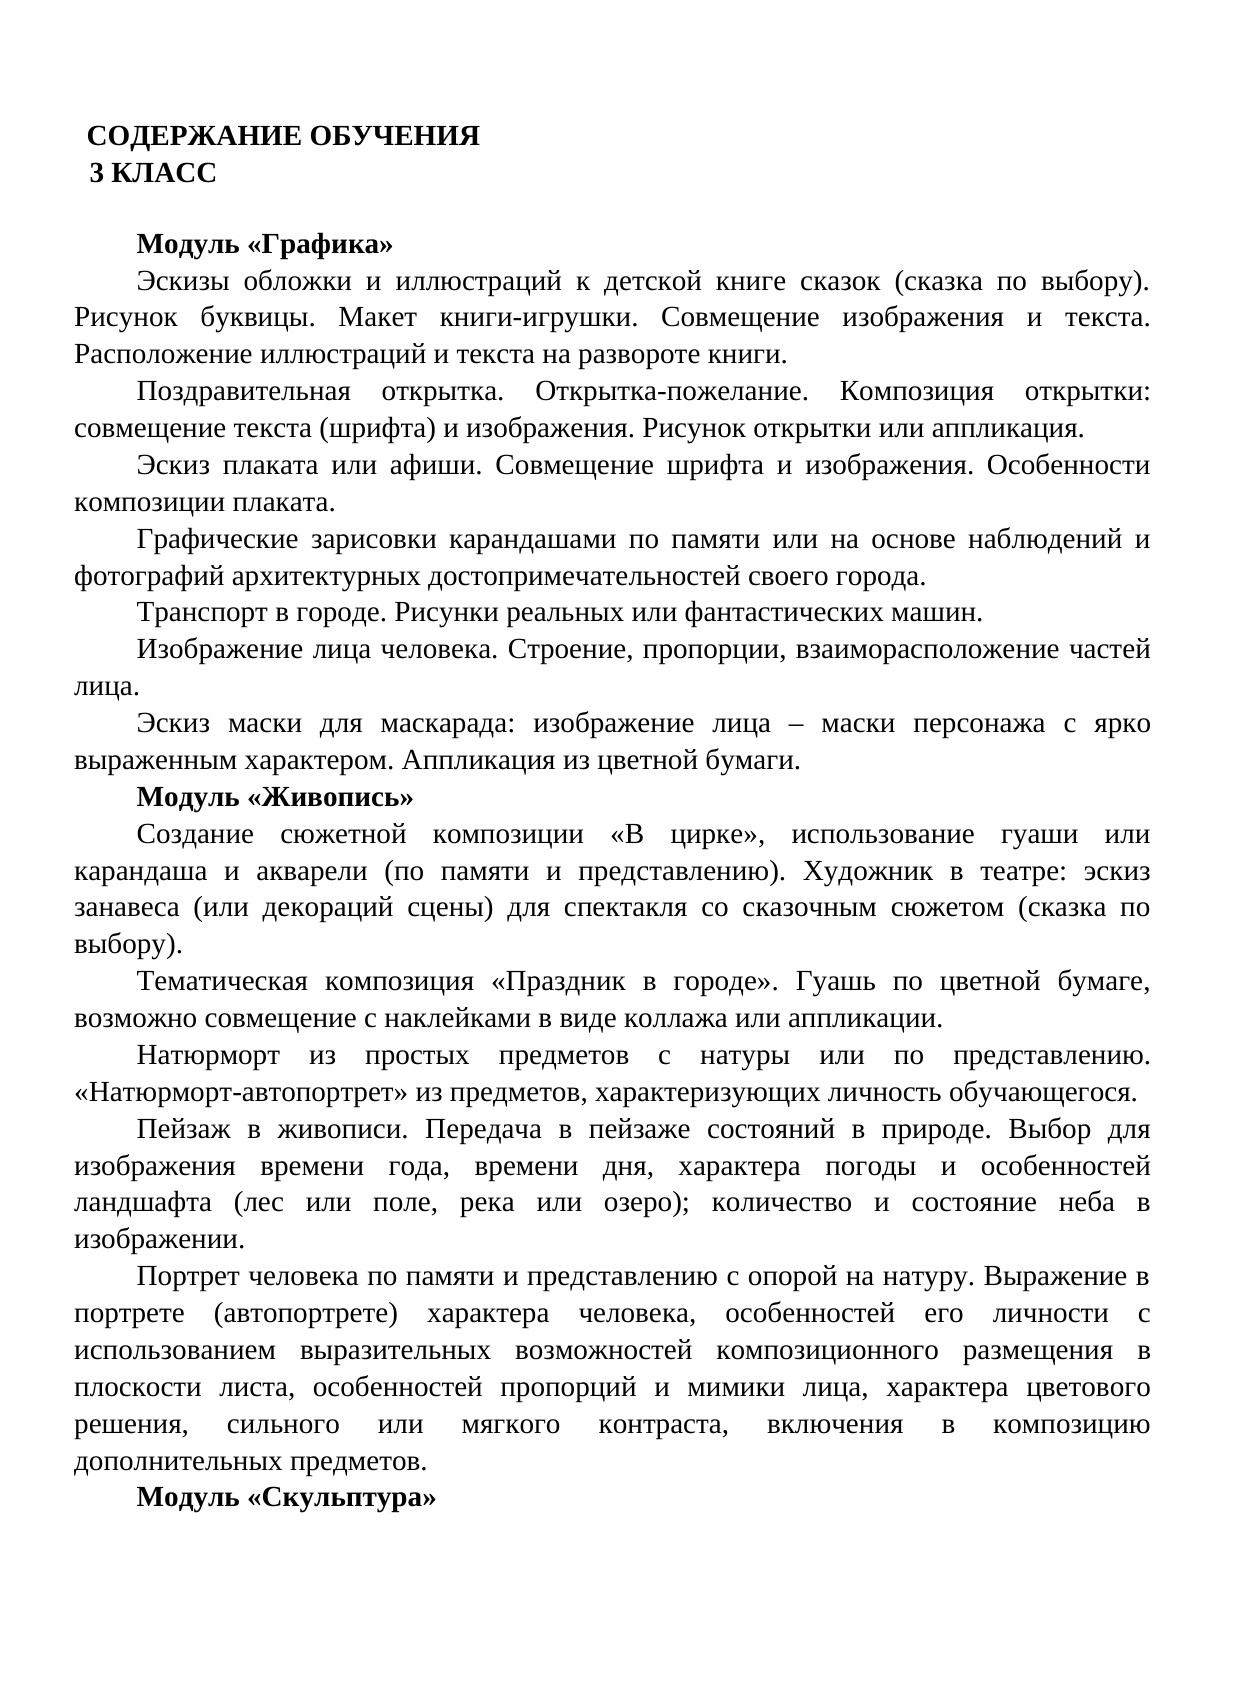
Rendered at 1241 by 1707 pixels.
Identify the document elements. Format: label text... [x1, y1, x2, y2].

text Поздравительная открытка. Открытка-пожелание. Композиция открытки: совмещение текста (шрифта) и изображения. Рисунок открытки или аппликация. [74, 373, 1152, 444]
text Эскизы обложки и иллюстраций к детской книге сказок (сказка по выбору). Рисунок буквицы. Макет книги-игрушки. Совмещение изображения и текста. Расположение иллюстраций и текста на развороте книги. [74, 263, 1152, 370]
text Создание сюжетной композиции «В цирке», использование гуаши или карандаша и акварели (по памяти и представлению). Художник в театре: эскиз занавеса (или декораций сцены) для спектакля со сказочным сюжетом (сказка по выбору). [74, 816, 1152, 960]
text Эскиз маски для маскарада: изображение лица – маски персонажа с ярко выраженным характером. Аппликация из цветной бумаги. [74, 705, 1152, 776]
text Графические зарисовки карандашами по памяти или на основе наблюдений и фотографий архитектурных достопримечательностей своего города. [74, 521, 1152, 591]
text Транспорт в городе. Рисунки реальных или фантастических машин. [74, 594, 1152, 628]
text Портрет человека по памяти и представлению с опорой на натуру. Выражение в портрете (автопортрете) характера человека, особенностей его личности с использованием выразительных возможностей композиционного размещения в плоскости листа, особенностей пропорций и мимики лица, характера цветового решения, сильного или мягкого контраста, включения в композицию дополнительных предметов. [74, 1258, 1152, 1476]
text Пейзаж в живописи. Передача в пейзаже состояний в природе. Выбор для изображения времени года, времени дня, характера погоды и особенностей ландшафта (лес или поле, река или озеро); количество и состояние неба в изображении. [74, 1111, 1152, 1255]
text Модуль «Живопись» [74, 779, 1152, 812]
text Эскиз плаката или афиши. Совмещение шрифта и изображения. Особенности композиции плаката. [74, 447, 1152, 517]
text СОДЕРЖАНИЕ ОБУЧЕНИЯ​ [86, 118, 1152, 152]
text Натюрморт из простых предметов с натуры или по представлению. «Натюрморт-автопортрет» из предметов, характеризующих личность обучающегося. [74, 1037, 1152, 1107]
text Модуль «Скульптура» [74, 1479, 1152, 1513]
text 3 КЛАСС [74, 155, 1152, 188]
text Тематическая композиция «Праздник в городе». Гуашь по цветной бумаге, возможно совмещение с наклейками в виде коллажа или аппликации. [74, 963, 1152, 1034]
text Модуль «Графика» [74, 226, 1152, 259]
text Изображение лица человека. Строение, пропорции, взаиморасположение частей лица. [74, 631, 1152, 702]
